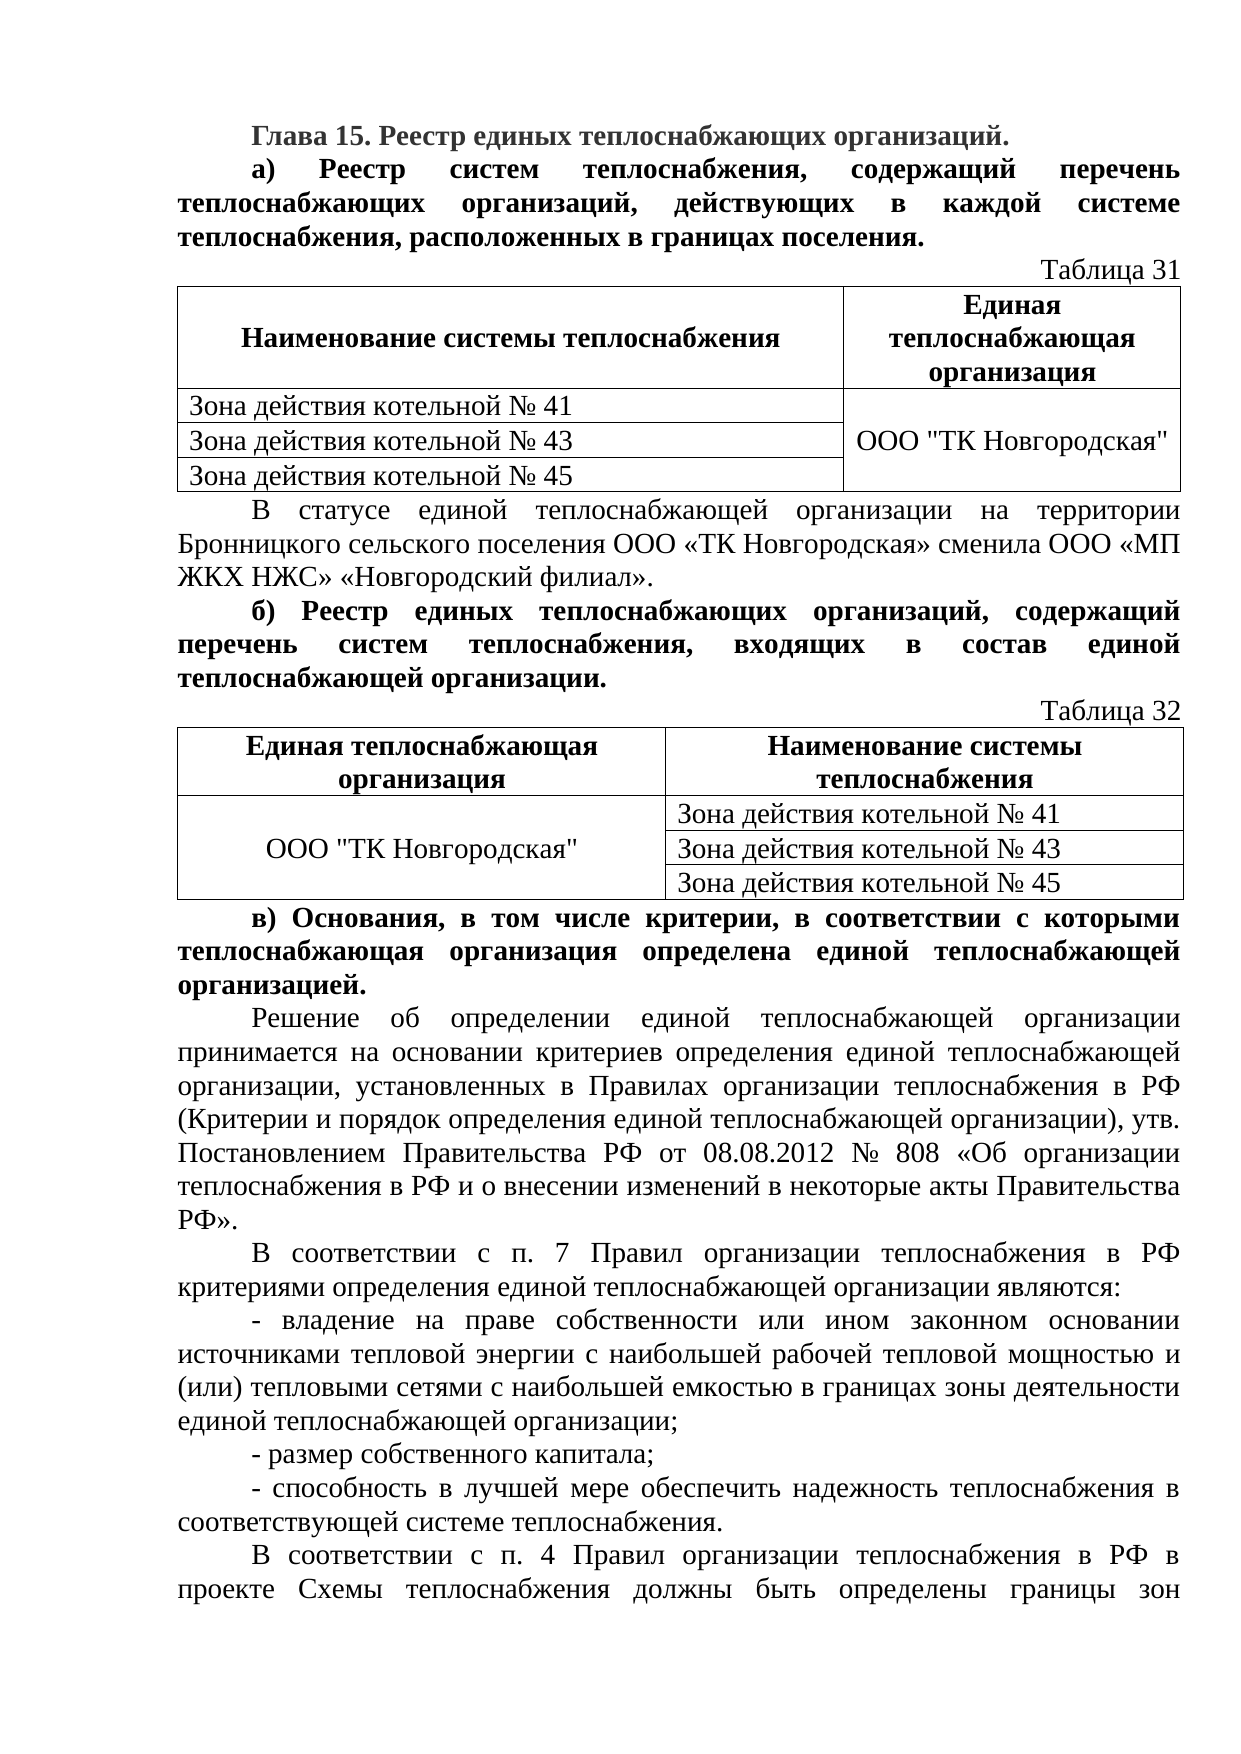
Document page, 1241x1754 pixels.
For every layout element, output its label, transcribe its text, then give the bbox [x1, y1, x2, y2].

text В статусе единой теплоснабжающей организации на территории Бронницкого сельского поселения ООО «ТК Новгородская» сменила ООО «МП ЖКХ НЖС» «Новгородский филиал». [177, 492, 1181, 593]
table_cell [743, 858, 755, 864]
subtitle Глава 15. Реестр единых теплоснабжающих организаций. [177, 118, 1181, 152]
text в) Основания, в том числе критерии, в соответствии с которыми теплоснабжающая организация определена единой теплоснабжающей организацией. [177, 900, 1181, 1001]
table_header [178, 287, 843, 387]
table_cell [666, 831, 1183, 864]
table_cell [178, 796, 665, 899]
text - владение на праве собственности или ином законном основании источниками тепловой энергии с наибольшей рабочей тепловой мощностью и (или) тепловыми сетями с наибольшей емкостью в границах зоны деятельности единой теплоснабжающей организации; [177, 1302, 1181, 1437]
text Таблица 32 [177, 693, 1181, 727]
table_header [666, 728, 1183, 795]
text В соответствии с п. 7 Правил организации теплоснабжения в РФ критериями определения единой теплоснабжающей организации являются: [177, 1235, 1181, 1302]
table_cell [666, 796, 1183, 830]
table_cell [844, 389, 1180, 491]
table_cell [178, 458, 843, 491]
text Решение об определении единой теплоснабжающей организации принимается на основании критериев определения единой теплоснабжающей организации, установленных в Правилах организации теплоснабжения в РФ (Критерии и порядок определения единой теплоснабжающей организации), утв. Постановлением Правительства РФ от 08.08.2012 № 808 «Об организации теплоснабжения в РФ и о внесении изменений в некоторые акты Правительства РФ». [177, 1001, 1181, 1235]
text - способность в лучшей мере обеспечить надежность теплоснабжения в соответствующей системе теплоснабжения. [177, 1470, 1181, 1537]
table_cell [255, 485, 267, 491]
text а) Реестр систем теплоснабжения, содержащий перечень теплоснабжающих организаций, действующих в каждой системе теплоснабжения, расположенных в границах поселения. [177, 152, 1181, 252]
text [177, 1537, 1181, 1604]
text б) Реестр единых теплоснабжающих организаций, содержащий перечень систем теплоснабжения, входящих в состав единой теплоснабжающей организации. [177, 593, 1181, 693]
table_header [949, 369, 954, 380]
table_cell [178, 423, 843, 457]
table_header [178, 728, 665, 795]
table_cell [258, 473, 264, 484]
text - размер собственного капитала; [177, 1437, 1181, 1470]
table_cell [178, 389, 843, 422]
text Таблица 31 [177, 252, 1181, 286]
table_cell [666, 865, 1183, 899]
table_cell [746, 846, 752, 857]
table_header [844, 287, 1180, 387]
